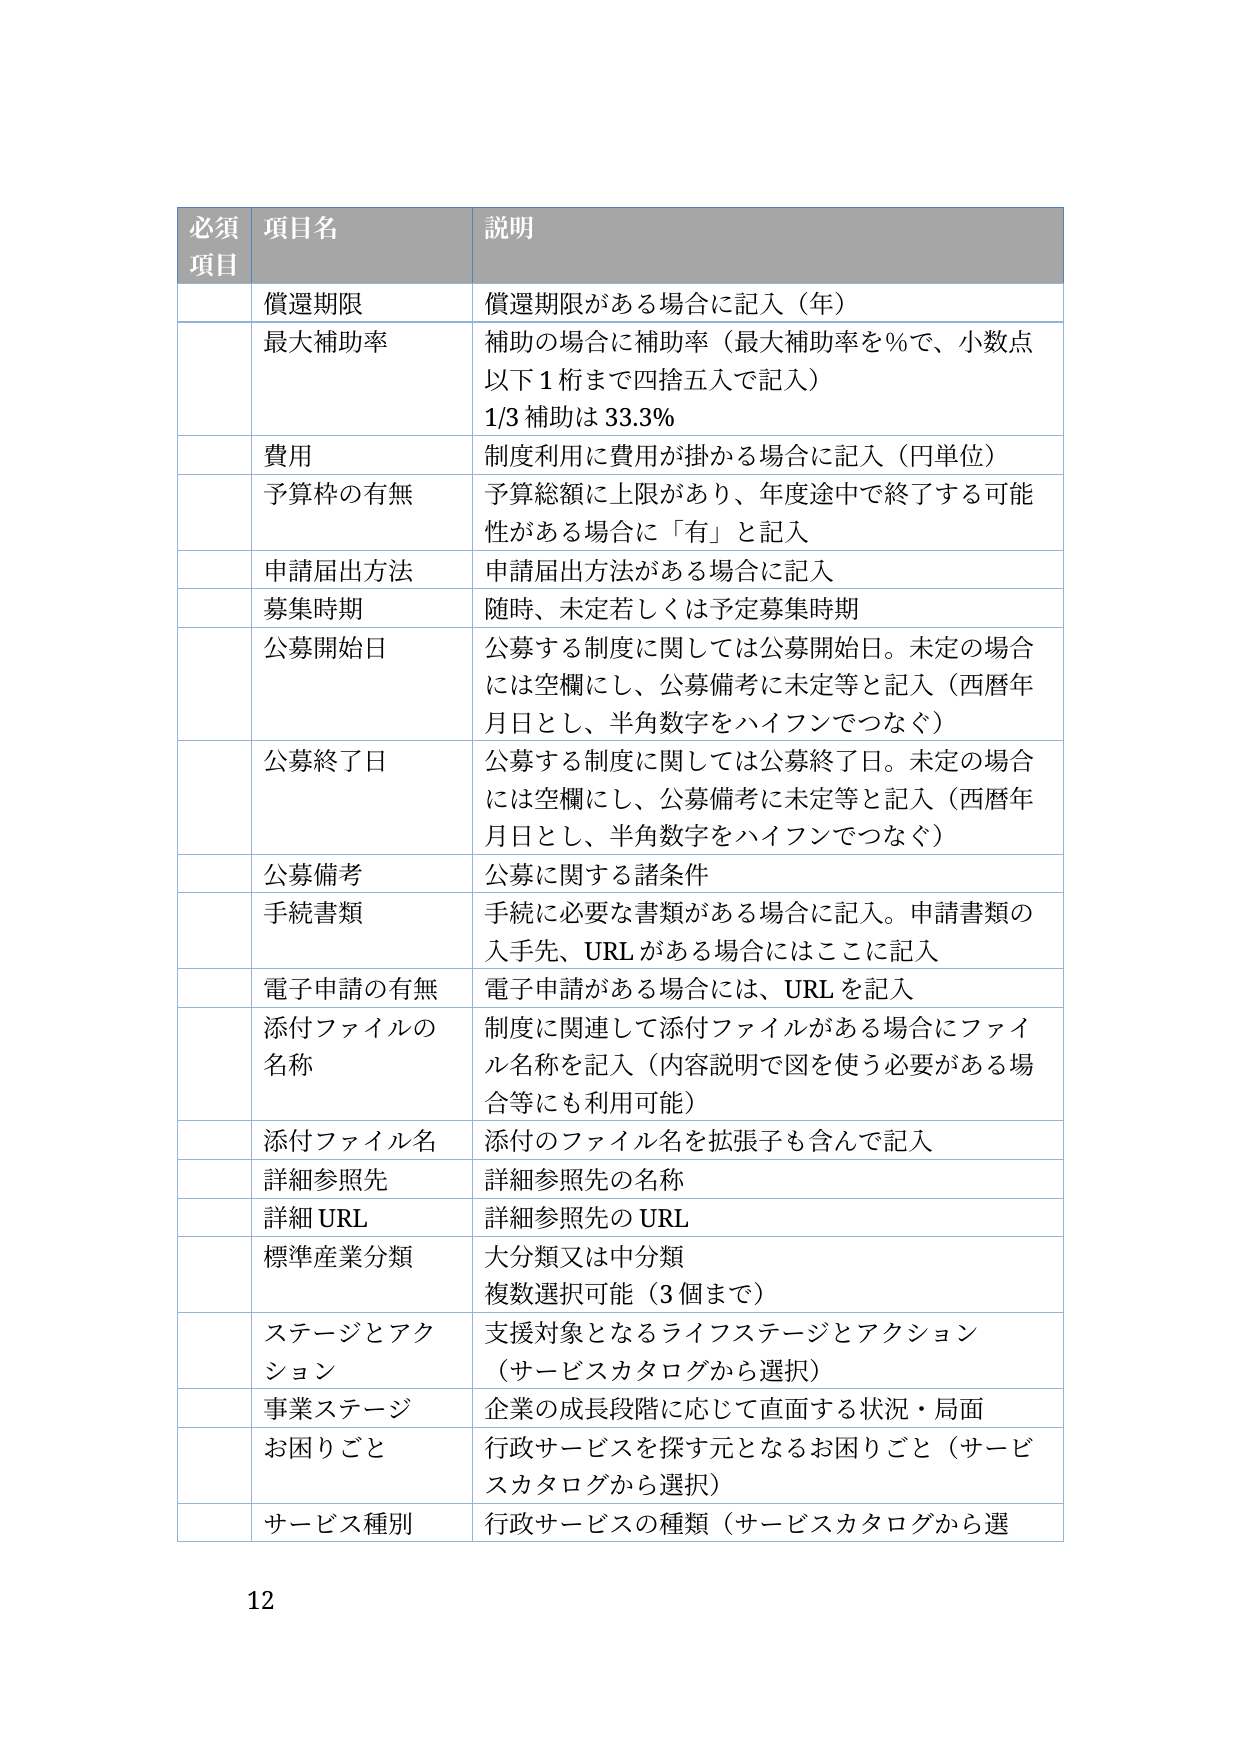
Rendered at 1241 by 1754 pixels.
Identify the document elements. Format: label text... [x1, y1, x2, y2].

table_cell 電子申請がある場合には、URLを記入 [473, 969, 1063, 1007]
table_cell ステージとアクション [252, 1313, 472, 1388]
table_header 説明 [473, 208, 1063, 283]
table_cell 公募する制度に関しては公募終了日。未定の場合には空欄にし、公募備考に未定等と記入（西暦年月日とし、半角数字をハイフンでつなぐ） [473, 741, 1063, 854]
table_cell 償還期限 [252, 284, 472, 321]
table_cell [178, 1389, 251, 1427]
table_cell [178, 284, 251, 321]
table_cell [178, 589, 251, 627]
table_cell [178, 1237, 251, 1312]
table_cell [178, 551, 251, 588]
table_cell 添付ファイル名 [252, 1121, 472, 1159]
table_cell 添付のファイル名を拡張子も含んで記入 [473, 1121, 1063, 1159]
table_cell 補助の場合に補助率（最大補助率を％で、小数点以下1桁まで四捨五入で記入） 1/3補助は33.3% [473, 323, 1063, 435]
table_cell 行政サービスを探す元となるお困りごと（サービスカタログから選択） [473, 1428, 1063, 1503]
table_cell [178, 475, 251, 549]
table_cell サービス種別 [252, 1504, 472, 1541]
table_cell 標準産業分類 [252, 1237, 472, 1312]
table_cell 詳細参照先のURL [473, 1199, 1063, 1236]
table_cell 手続に必要な書類がある場合に記入。申請書類の入手先、URLがある場合にはここに記入 [473, 893, 1063, 968]
table_cell 制度利用に費用が掛かる場合に記入（円単位） [473, 436, 1063, 473]
table_cell 企業の成長段階に応じて直面する状況・局面 [473, 1389, 1063, 1427]
table_cell 支援対象となるライフステージとアクション（サービスカタログから選択） [473, 1313, 1063, 1388]
table_cell [178, 1121, 251, 1159]
table_cell [178, 1199, 251, 1236]
table_cell 添付ファイルの名称 [252, 1008, 472, 1120]
table_header 項目名 [252, 208, 472, 283]
table_cell 大分類又は中分類 複数選択可能（3個まで） [473, 1237, 1063, 1312]
table_cell 申請届出方法がある場合に記入 [473, 551, 1063, 588]
table_cell 詳細参照先 [252, 1160, 472, 1197]
table_cell [178, 323, 251, 435]
table_cell [178, 893, 251, 968]
table_cell [178, 969, 251, 1007]
table_header 必須項目 [178, 208, 251, 283]
table_cell 随時、未定若しくは予定募集時期 [473, 589, 1063, 627]
table_cell [178, 1160, 251, 1197]
table_cell 申請届出方法 [252, 551, 472, 588]
table_cell 募集時期 [252, 589, 472, 627]
table_cell [178, 1428, 251, 1503]
table_cell 償還期限がある場合に記入（年） [473, 284, 1063, 321]
table_cell 公募備考 [252, 855, 472, 892]
table_cell [178, 1504, 251, 1541]
table_cell 事業ステージ [252, 1389, 472, 1427]
table_cell [178, 855, 251, 892]
table_cell 公募終了日 [252, 741, 472, 854]
table_cell [178, 436, 251, 473]
table_cell 公募する制度に関しては公募開始日。未定の場合には空欄にし、公募備考に未定等と記入（西暦年月日とし、半角数字をハイフンでつなぐ） [473, 628, 1063, 740]
table_cell 行政サービスの種類（サービスカタログから選択） [473, 1504, 1063, 1541]
table_cell 予算総額に上限があり、年度途中で終了する可能性がある場合に「有」と記入 [473, 475, 1063, 549]
table_cell 予算枠の有無 [252, 475, 472, 549]
table_cell 最大補助率 [252, 323, 472, 435]
table_cell [178, 741, 251, 854]
table_cell [178, 628, 251, 740]
table_cell お困りごと [252, 1428, 472, 1503]
table_cell 公募開始日 [252, 628, 472, 740]
table_cell 手続書類 [252, 893, 472, 968]
table_cell 公募に関する諸条件 [473, 855, 1063, 892]
table_cell 制度に関連して添付ファイルがある場合にファイル名称を記入（内容説明で図を使う必要がある場合等にも利用可能） [473, 1008, 1063, 1120]
table_cell 詳細URL [252, 1199, 472, 1236]
table_cell [178, 1313, 251, 1388]
table_cell 電子申請の有無 [252, 969, 472, 1007]
table_cell [178, 1008, 251, 1120]
table_cell 詳細参照先の名称 [473, 1160, 1063, 1197]
table_cell 費用 [252, 436, 472, 473]
